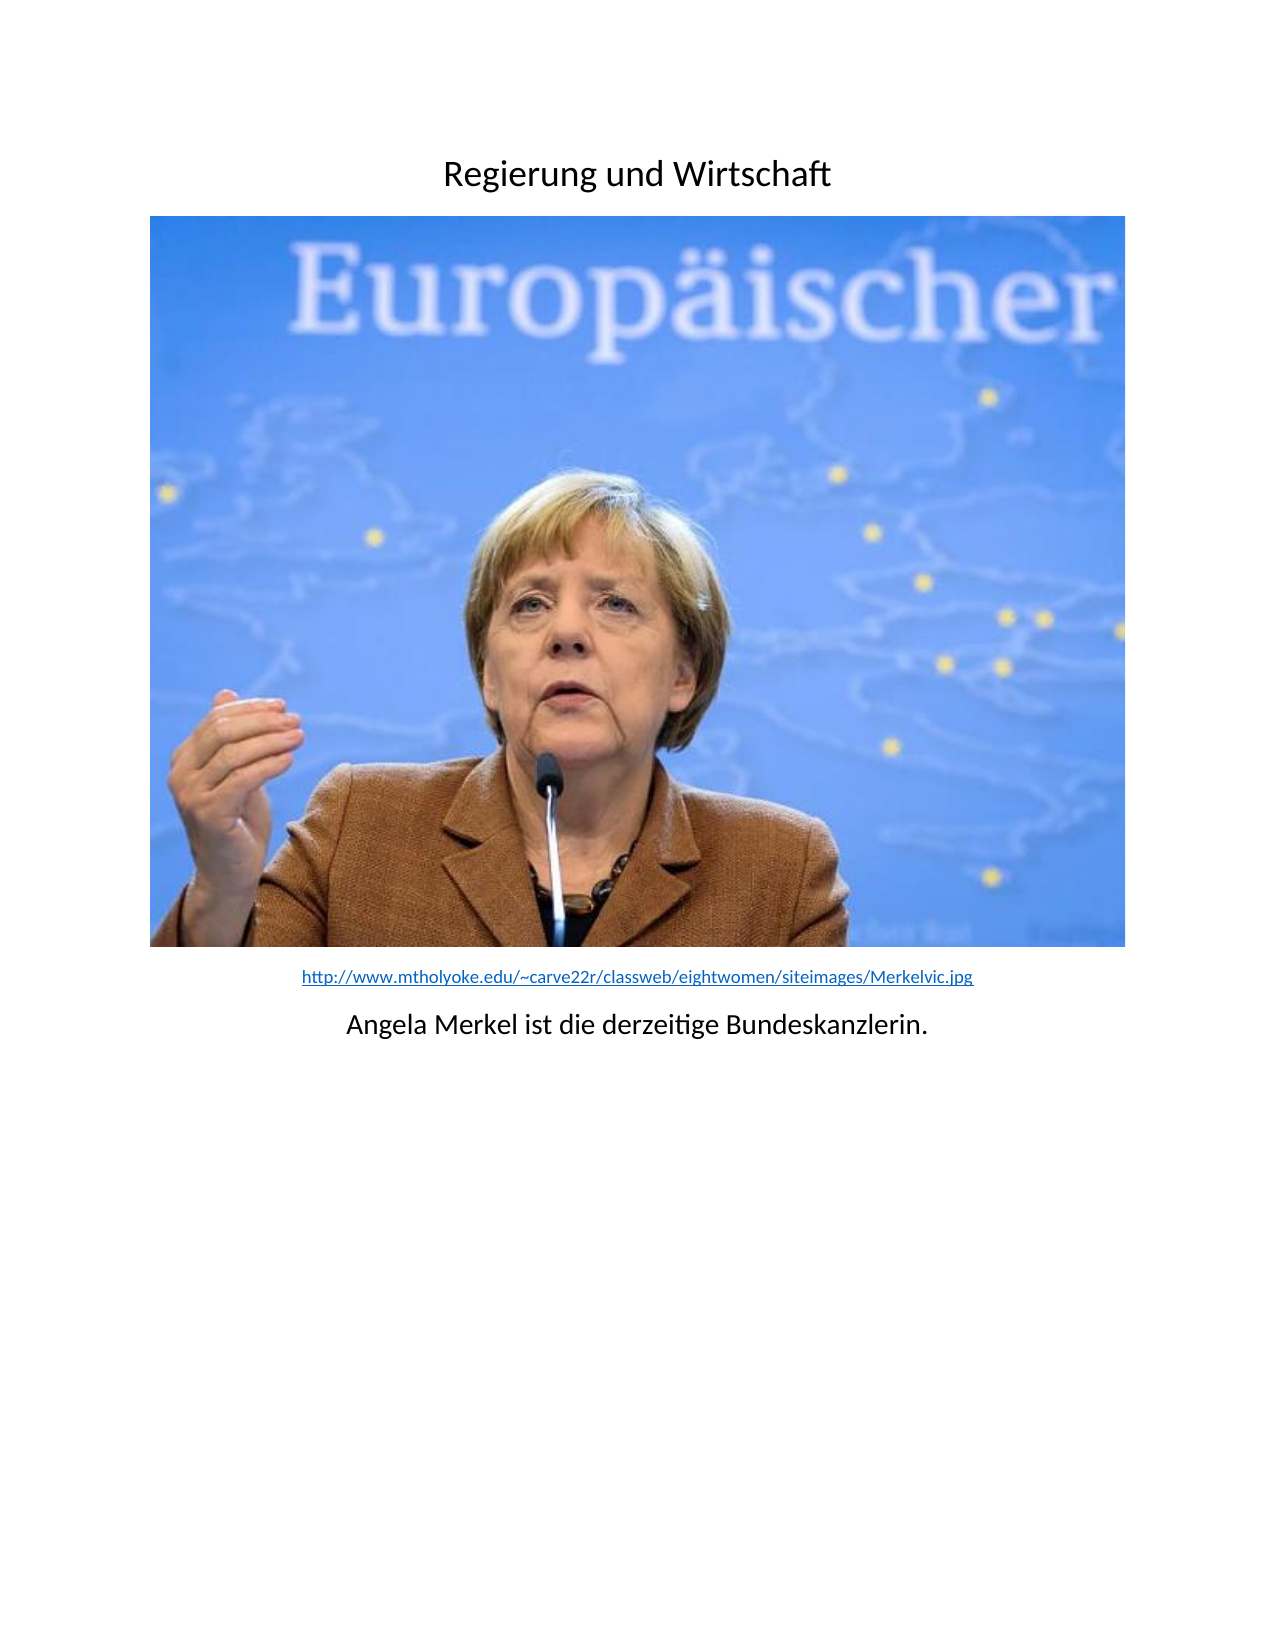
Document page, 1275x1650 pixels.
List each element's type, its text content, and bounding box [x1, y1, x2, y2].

text Angela Merkel ist die derzeitige Bundeskanzlerin. [150, 1006, 1125, 1042]
text Regierung und Wirtschaft [150, 150, 1125, 196]
picture [150, 216, 1125, 947]
text http://www.mtholyoke.edu/~carve22r/classweb/eightwomen/siteimages/Merkelvic.jpg [150, 965, 1125, 988]
